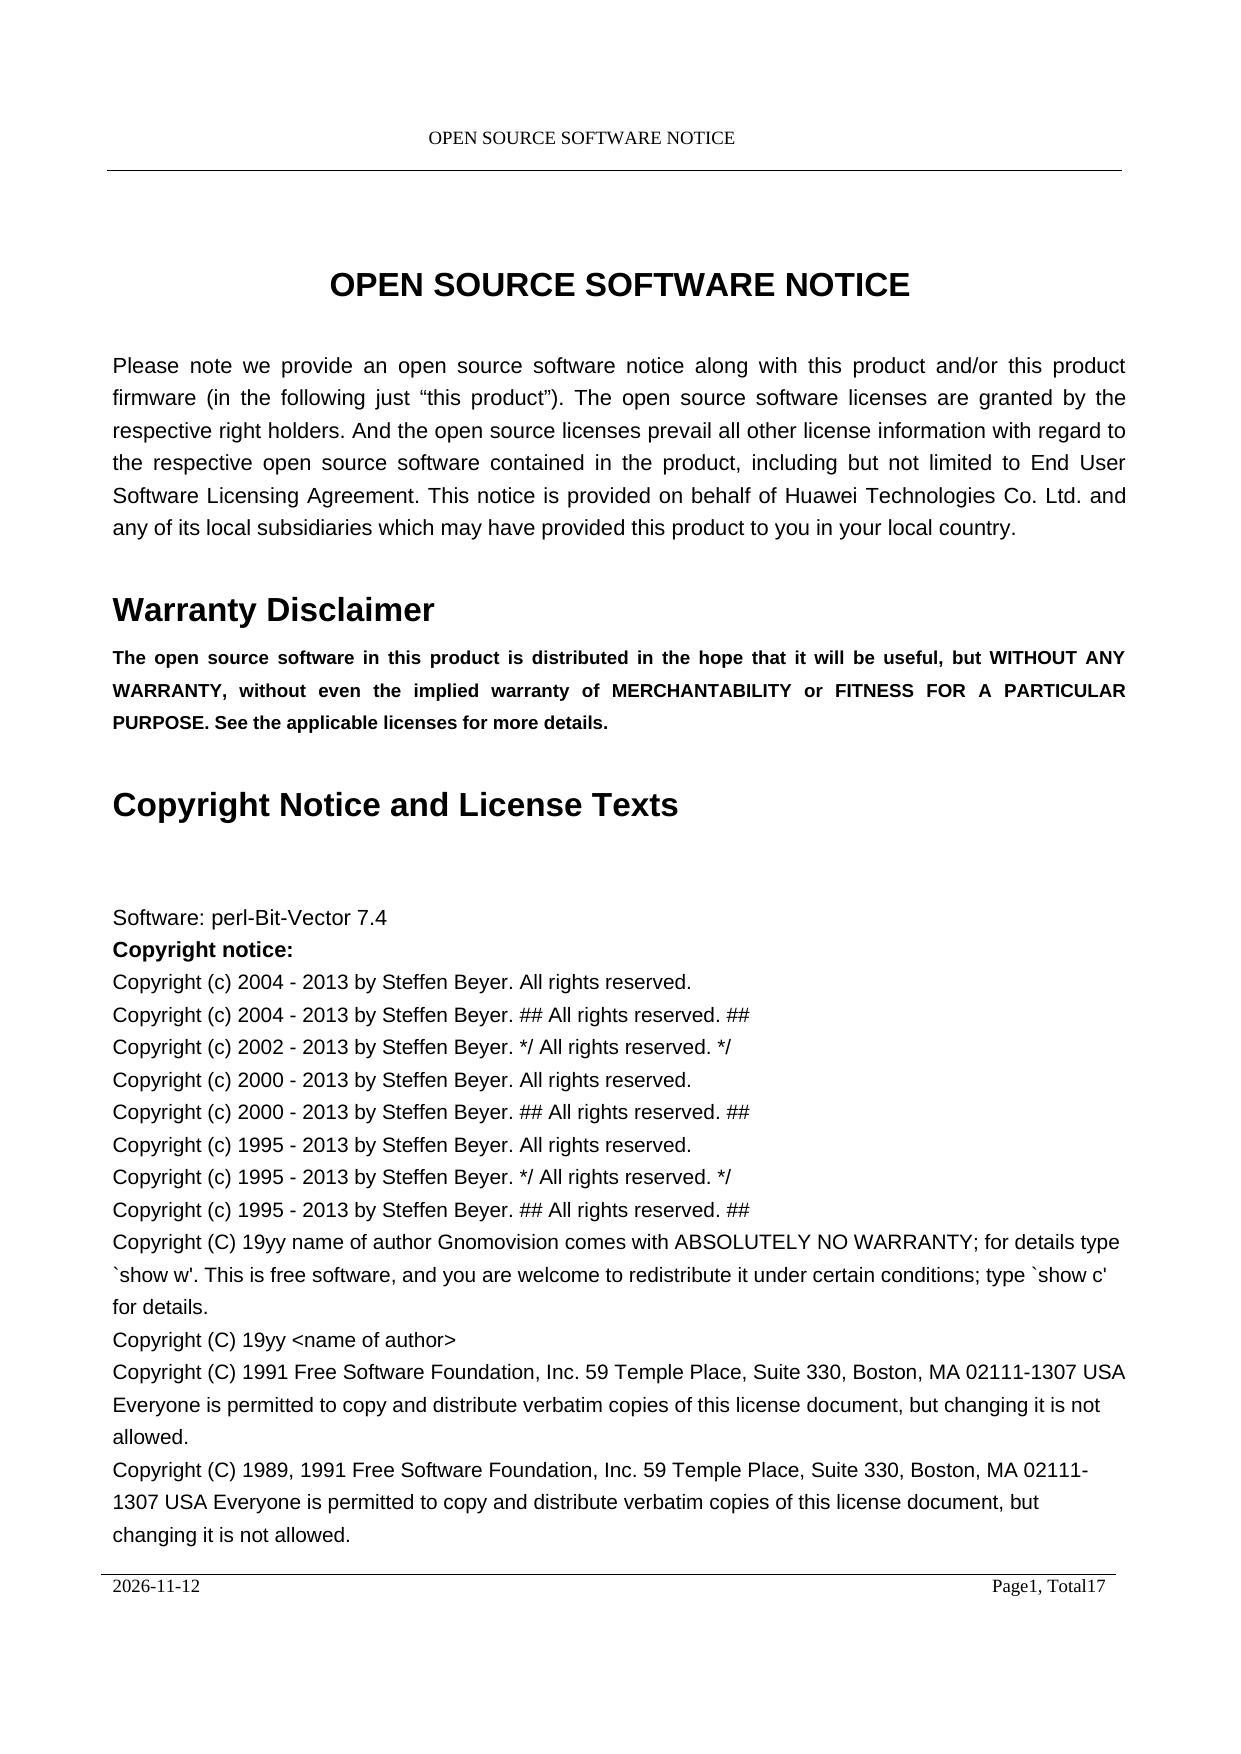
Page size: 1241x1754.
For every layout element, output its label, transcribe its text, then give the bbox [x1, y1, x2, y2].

text Copyright (c) 1995 - 2013 by Steffen Beyer. */ All rights reserved. */ [112, 1161, 1128, 1193]
text Copyright (c) 2004 - 2013 by Steffen Beyer. ## All rights reserved. ## [112, 998, 1128, 1031]
text Copyright (C) 1989, 1991 Free Software Foundation, Inc. 59 Temple Place, Suite 330, Boston, MA 02111-1307 USA Everyone is permitted to copy and distribute verbatim copies of this license document, but changing it is not allowed. [112, 1453, 1128, 1551]
text Software: perl-Bit-Vector 7.4 [112, 901, 1128, 933]
text The open source software in this product is distributed in the hope that it will be useful, but WITHOUT ANY WARRANTY, without even the implied warranty of MERCHANTABILITY or FITNESS FOR A PARTICULAR PURPOSE. See the applicable licenses for more details. [112, 641, 1128, 739]
text Copyright (c) 2000 - 2013 by Steffen Beyer. ## All rights reserved. ## [112, 1096, 1128, 1128]
text Copyright (c) 2000 - 2013 by Steffen Beyer. All rights reserved. [112, 1063, 1128, 1096]
text Copyright (c) 2002 - 2013 by Steffen Beyer. */ All rights reserved. */ [112, 1031, 1128, 1063]
text Please note we provide an open source software notice along with this product and/or this product firmware (in the following just “this product”). The open source software licenses are granted by the respective right holders. And the open source licenses prevail all other license information with regard to the respective open source software contained in the product, including but not limited to End User Software Licensing Agreement. This notice is provided on behalf of Huawei Technologies Co. Ltd. and any of its local subsidiaries which may have provided this product to you in your local country. [112, 349, 1128, 544]
text Copyright (C) 1991 Free Software Foundation, Inc. 59 Temple Place, Suite 330, Boston, MA 02111-1307 USA Everyone is permitted to copy and distribute verbatim copies of this license document, but changing it is not allowed. [112, 1356, 1128, 1453]
text Warranty Disclaimer [112, 576, 1128, 641]
text OPEN SOURCE SOFTWARE NOTICE [112, 251, 1128, 316]
text Copyright (C) 19yy <name of author> [112, 1323, 1128, 1356]
text Copyright Notice and License Texts [112, 771, 1128, 836]
text Copyright (C) 19yy name of author Gnomovision comes with ABSOLUTELY NO WARRANTY; for details type `show w'. This is free software, and you are welcome to redistribute it under certain conditions; type `show c' for details. [112, 1226, 1128, 1323]
text Copyright (c) 1995 - 2013 by Steffen Beyer. All rights reserved. [112, 1128, 1128, 1161]
text Copyright (c) 1995 - 2013 by Steffen Beyer. ## All rights reserved. ## [112, 1193, 1128, 1226]
text Copyright (c) 2004 - 2013 by Steffen Beyer. All rights reserved. [112, 966, 1128, 998]
text Copyright notice: [112, 933, 1128, 966]
